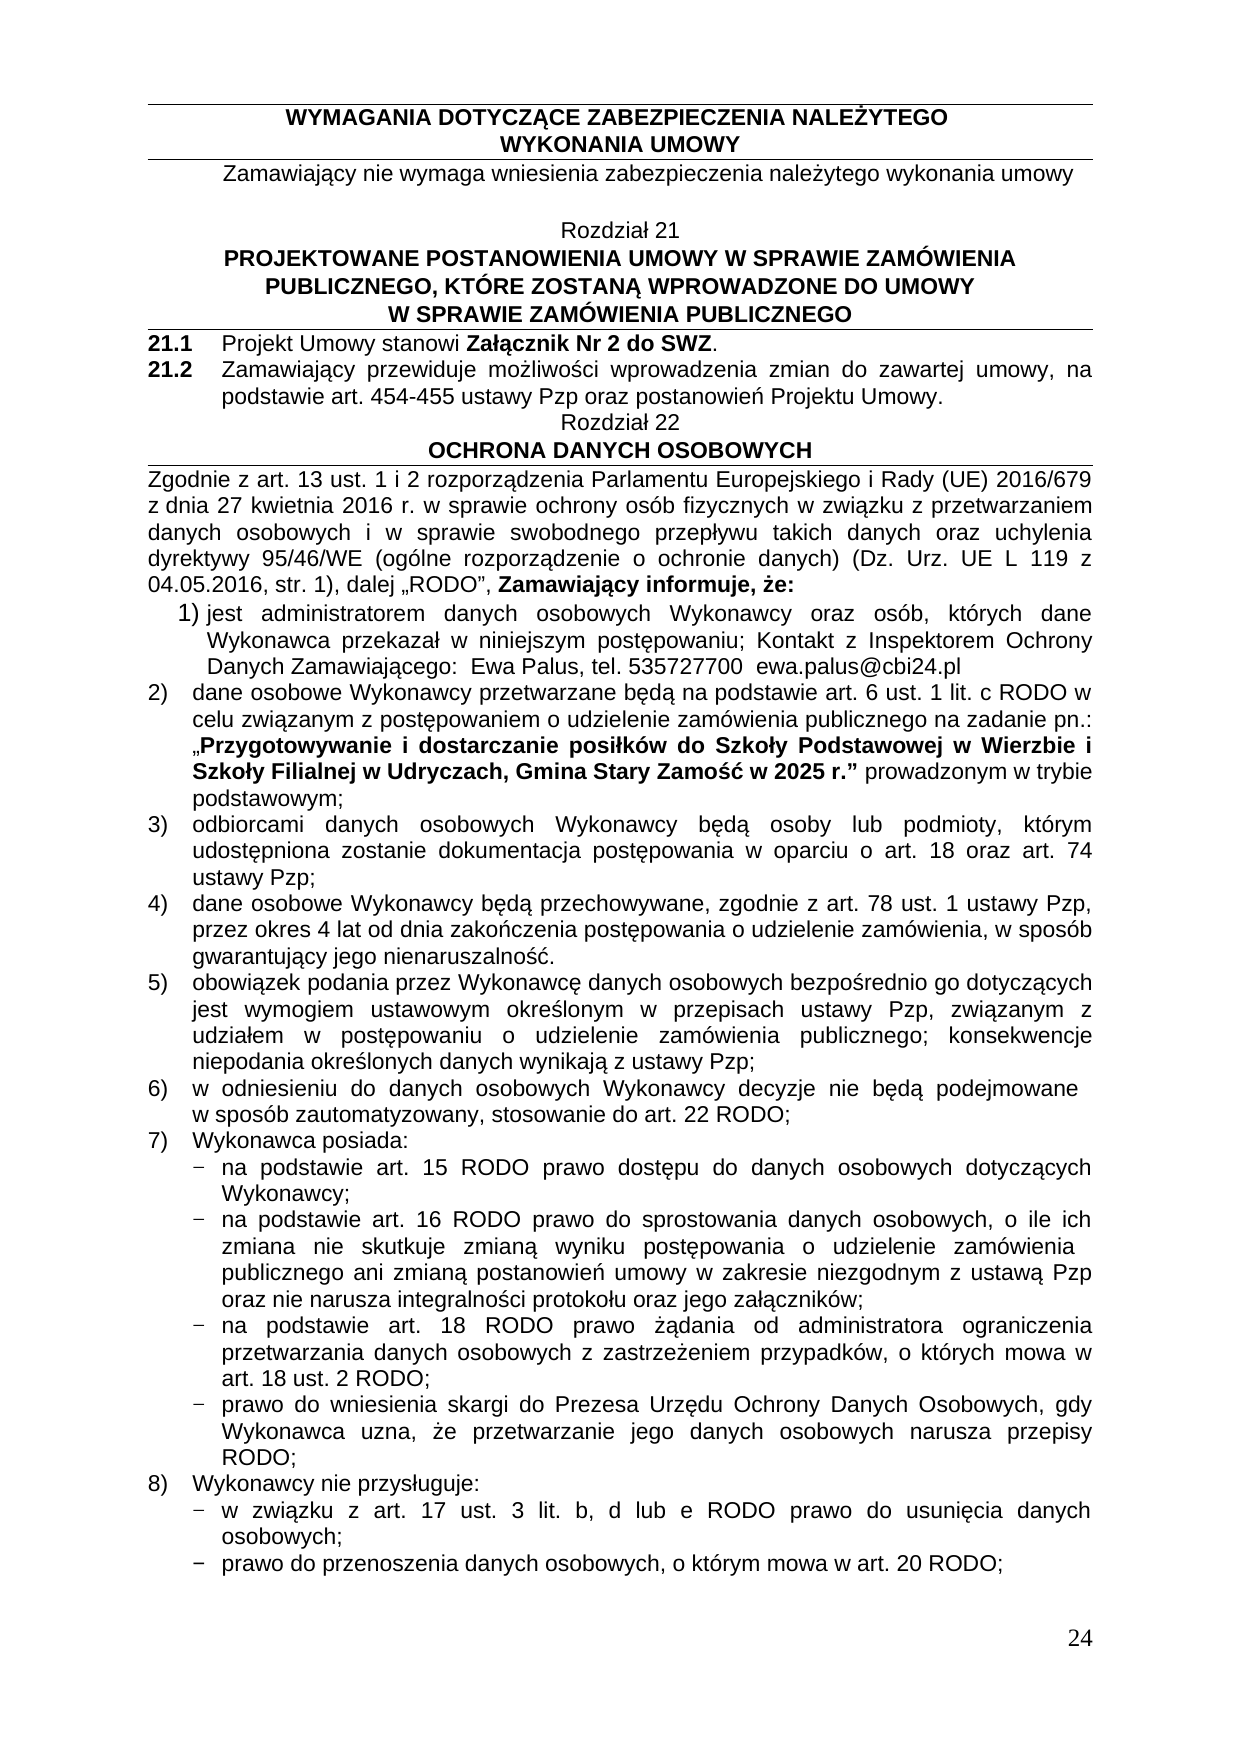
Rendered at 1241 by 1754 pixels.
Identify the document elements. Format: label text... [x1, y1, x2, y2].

list prawo do przenoszenia danych osobowych, o którym mowa w art. 20 RODO; [192, 1549, 1093, 1576]
list na podstawie art. 18 RODO prawo żądania od administratora ograniczenia przetwarzania danych osobowych z zastrzeżeniem przypadków, o których mowa w art. 18 ust. 2 RODO; [192, 1312, 1093, 1391]
list Wykonawca posiada: [148, 1127, 1093, 1154]
list odbiorcami danych osobowych Wykonawcy będą osoby lub podmioty, którym udostępniona zostanie dokumentacja postępowania w oparciu o art. 18 oraz art. 74 ustawy Pzp; [148, 811, 1093, 890]
list Zamawiający przewiduje możliwości wprowadzenia zmian do zawartej umowy, na podstawie art. 454-455 ustawy Pzp oraz postanowień Projektu Umowy. [148, 356, 1093, 409]
list w odniesieniu do danych osobowych Wykonawcy decyzje nie będą podejmowane w sposób zautomatyzowany, stosowanie do art. 22 RODO; [148, 1074, 1093, 1127]
list dane osobowe Wykonawcy będą przechowywane, zgodnie z art. 78 ust. 1 ustawy Pzp, przez okres 4 lat od dnia zakończenia postępowania o udzielenie zamówienia, w sposób gwarantujący jego nienaruszalność. [148, 890, 1093, 969]
list na podstawie art. 16 RODO prawo do sprostowania danych osobowych, o ile ich zmiana nie skutkuje zmianą wyniku postępowania o udzielenie zamówienia publicznego ani zmianą postanowień umowy w zakresie niezgodnym z ustawą Pzp oraz nie narusza integralności protokołu oraz jego załączników; [192, 1206, 1093, 1312]
list dane osobowe Wykonawcy przetwarzane będą na podstawie art. 6 ust. 1 lit. c RODO w celu związanym z postępowaniem o udzielenie zamówienia publicznego na zadanie pn.: „Przygotowywanie i dostarczanie posiłków do Szkoły Podstawowej w Wierzbie i Szkoły Filialnej w Udryczach, Gmina Stary Zamość w 2025 r.” prowadzonym w trybie podstawowym; [148, 679, 1093, 811]
list jest administratorem danych osobowych Wykonawcy oraz osób, których dane Wykonawca przekazał w niniejszym postępowaniu; Kontakt z Inspektorem Ochrony Danych Zamawiającego: Ewa Palus, tel. 535727700 ewa.palus@cbi24.pl [177, 598, 1093, 679]
list Wykonawcy nie przysługuje: [148, 1470, 1093, 1497]
list prawo do wniesienia skargi do Prezesa Urzędu Ochrony Danych Osobowych, gdy Wykonawca uzna, że przetwarzanie jego danych osobowych narusza przepisy RODO; [192, 1391, 1093, 1470]
table_header Rozdział 22 OCHRONA DANYCH OSOBOWYCH [148, 409, 1093, 465]
text Zgodnie z art. 13 ust. 1 i 2 rozporządzenia Parlamentu Europejskiego i Rady (UE) 2016/679 z dnia 27 kwietnia 2016 r. w sprawie ochrony osób fizycznych w związku z przetwarzaniem danych osobowych i w sprawie swobodnego przepływu takich danych oraz uchylenia dyrektywy 95/46/WE (ogólne rozporządzenie o ochronie danych) (Dz. Urz. UE L 119 z 04.05.2016, str. 1), dalej „RODO”, Zamawiający informuje, że: [148, 466, 1093, 598]
list na podstawie art. 15 RODO prawo dostępu do danych osobowych dotyczących Wykonawcy; [192, 1154, 1093, 1206]
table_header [148, 105, 1092, 159]
list Projekt Umowy stanowi Załącznik Nr 2 do SWZ. [148, 330, 1093, 356]
list Zamawiający nie wymaga wniesienia zabezpieczenia należytego wykonania umowy [223, 160, 1090, 187]
table_header Rozdział 21 PROJEKTOWANE POSTANOWIENIA UMOWY W SPRAWIE ZAMÓWIENIA PUBLICZNEGO, KTÓRE ZOSTANĄ WPROWADZONE DO UMOWY W SPRAWIE ZAMÓWIENIA PUBLICZNEGO [148, 187, 1093, 329]
list w związku z art. 17 ust. 3 lit. b, d lub e RODO prawo do usunięcia danych osobowych; [192, 1497, 1093, 1549]
list obowiązek podania przez Wykonawcę danych osobowych bezpośrednio go dotyczących jest wymogiem ustawowym określonym w przepisach ustawy Pzp, związanym z udziałem w postępowaniu o udzielenie zamówienia publicznego; konsekwencje niepodania określonych danych wynikają z ustawy Pzp; [148, 969, 1093, 1074]
